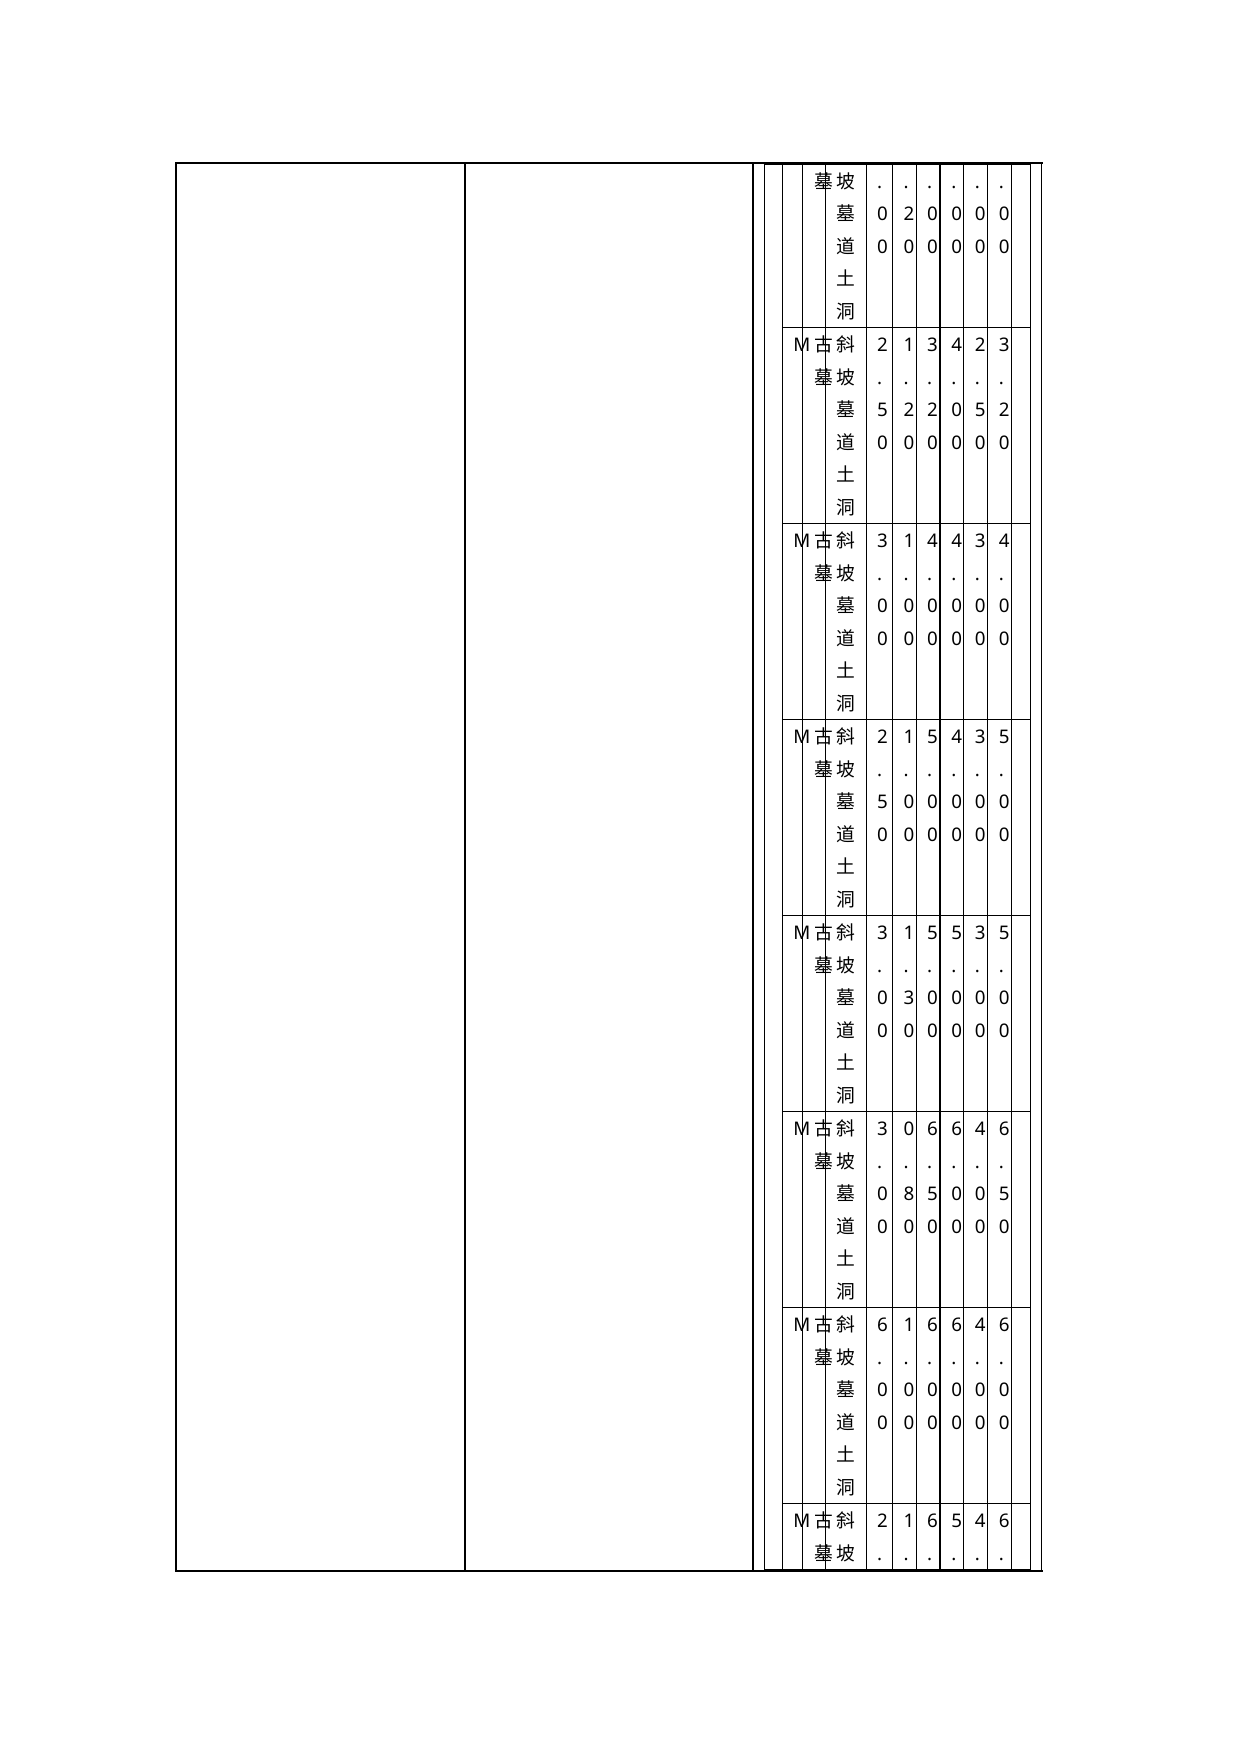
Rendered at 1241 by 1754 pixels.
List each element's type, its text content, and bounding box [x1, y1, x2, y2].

table_cell [917, 720, 939, 915]
table_cell [783, 1308, 802, 1503]
table_cell [941, 916, 963, 1111]
table_cell [867, 165, 892, 327]
table_cell ★ [466, 164, 752, 1570]
table_cell [941, 1112, 963, 1307]
table_cell [988, 524, 1011, 719]
table_cell [1031, 164, 1041, 1570]
table_cell [988, 328, 1011, 523]
table_cell [941, 1308, 963, 1503]
table_cell [783, 720, 802, 915]
table_cell [988, 1112, 1011, 1307]
table_cell [783, 524, 802, 719]
table_cell [867, 720, 892, 915]
table_cell [754, 164, 764, 1570]
table_cell [803, 328, 825, 523]
table_cell [893, 916, 916, 1111]
table_cell [988, 1308, 1011, 1503]
table_cell [867, 916, 892, 1111]
table_cell [803, 524, 825, 719]
table_cell [941, 720, 963, 915]
table_cell [826, 1112, 866, 1307]
table_cell [1012, 1112, 1030, 1307]
table_cell [783, 916, 802, 1111]
table_cell [826, 165, 866, 327]
table_cell [1012, 916, 1030, 1111]
table_cell [893, 1504, 916, 1569]
table_cell [803, 165, 825, 327]
table_cell [964, 1504, 987, 1569]
table_cell [988, 1504, 1011, 1569]
table_cell [893, 328, 916, 523]
table_cell [964, 1112, 987, 1307]
table_cell [1012, 720, 1030, 915]
table_cell [917, 1308, 939, 1503]
table_cell [964, 165, 987, 327]
table_cell [826, 1504, 866, 1569]
table_cell [783, 1504, 802, 1569]
table_cell [765, 165, 782, 1569]
table_cell [826, 328, 866, 523]
table_cell [893, 524, 916, 719]
table_cell [917, 165, 939, 327]
table_cell [867, 1504, 892, 1569]
table_cell [941, 328, 963, 523]
table_cell [803, 1504, 825, 1569]
table_cell [803, 1308, 825, 1503]
table_cell [826, 1308, 866, 1503]
table_cell [964, 1308, 987, 1503]
table_cell [893, 1308, 916, 1503]
table_cell [917, 524, 939, 719]
table_cell 5 [177, 164, 464, 1570]
table_cell [988, 720, 1011, 915]
table_cell [1012, 1308, 1030, 1503]
table_cell [803, 720, 825, 915]
table_cell [893, 1112, 916, 1307]
table_cell [783, 1112, 802, 1307]
table_cell [783, 328, 802, 523]
table_cell [893, 720, 916, 915]
table_cell [783, 165, 802, 327]
table_cell [964, 720, 987, 915]
table_cell [941, 1504, 963, 1569]
table_cell [1012, 1504, 1030, 1569]
table_cell [867, 1112, 892, 1307]
table_cell [964, 328, 987, 523]
table_cell [917, 1504, 939, 1569]
table_cell [826, 916, 866, 1111]
table_cell [1012, 165, 1030, 327]
table_cell [988, 165, 1011, 327]
table_cell [803, 1112, 825, 1307]
table_cell [826, 524, 866, 719]
table_cell [1012, 524, 1030, 719]
table_cell [941, 524, 963, 719]
table_cell [988, 916, 1011, 1111]
table_cell [867, 1308, 892, 1503]
table_cell [1012, 328, 1030, 523]
table_cell [964, 524, 987, 719]
table_cell [867, 524, 892, 719]
table_cell [893, 165, 916, 327]
table_cell [941, 165, 963, 327]
table_cell [917, 916, 939, 1111]
table_cell [964, 916, 987, 1111]
table_cell [826, 720, 866, 915]
table_cell [917, 328, 939, 523]
table_cell [917, 1112, 939, 1307]
table_cell [803, 916, 825, 1111]
table_cell [867, 328, 892, 523]
